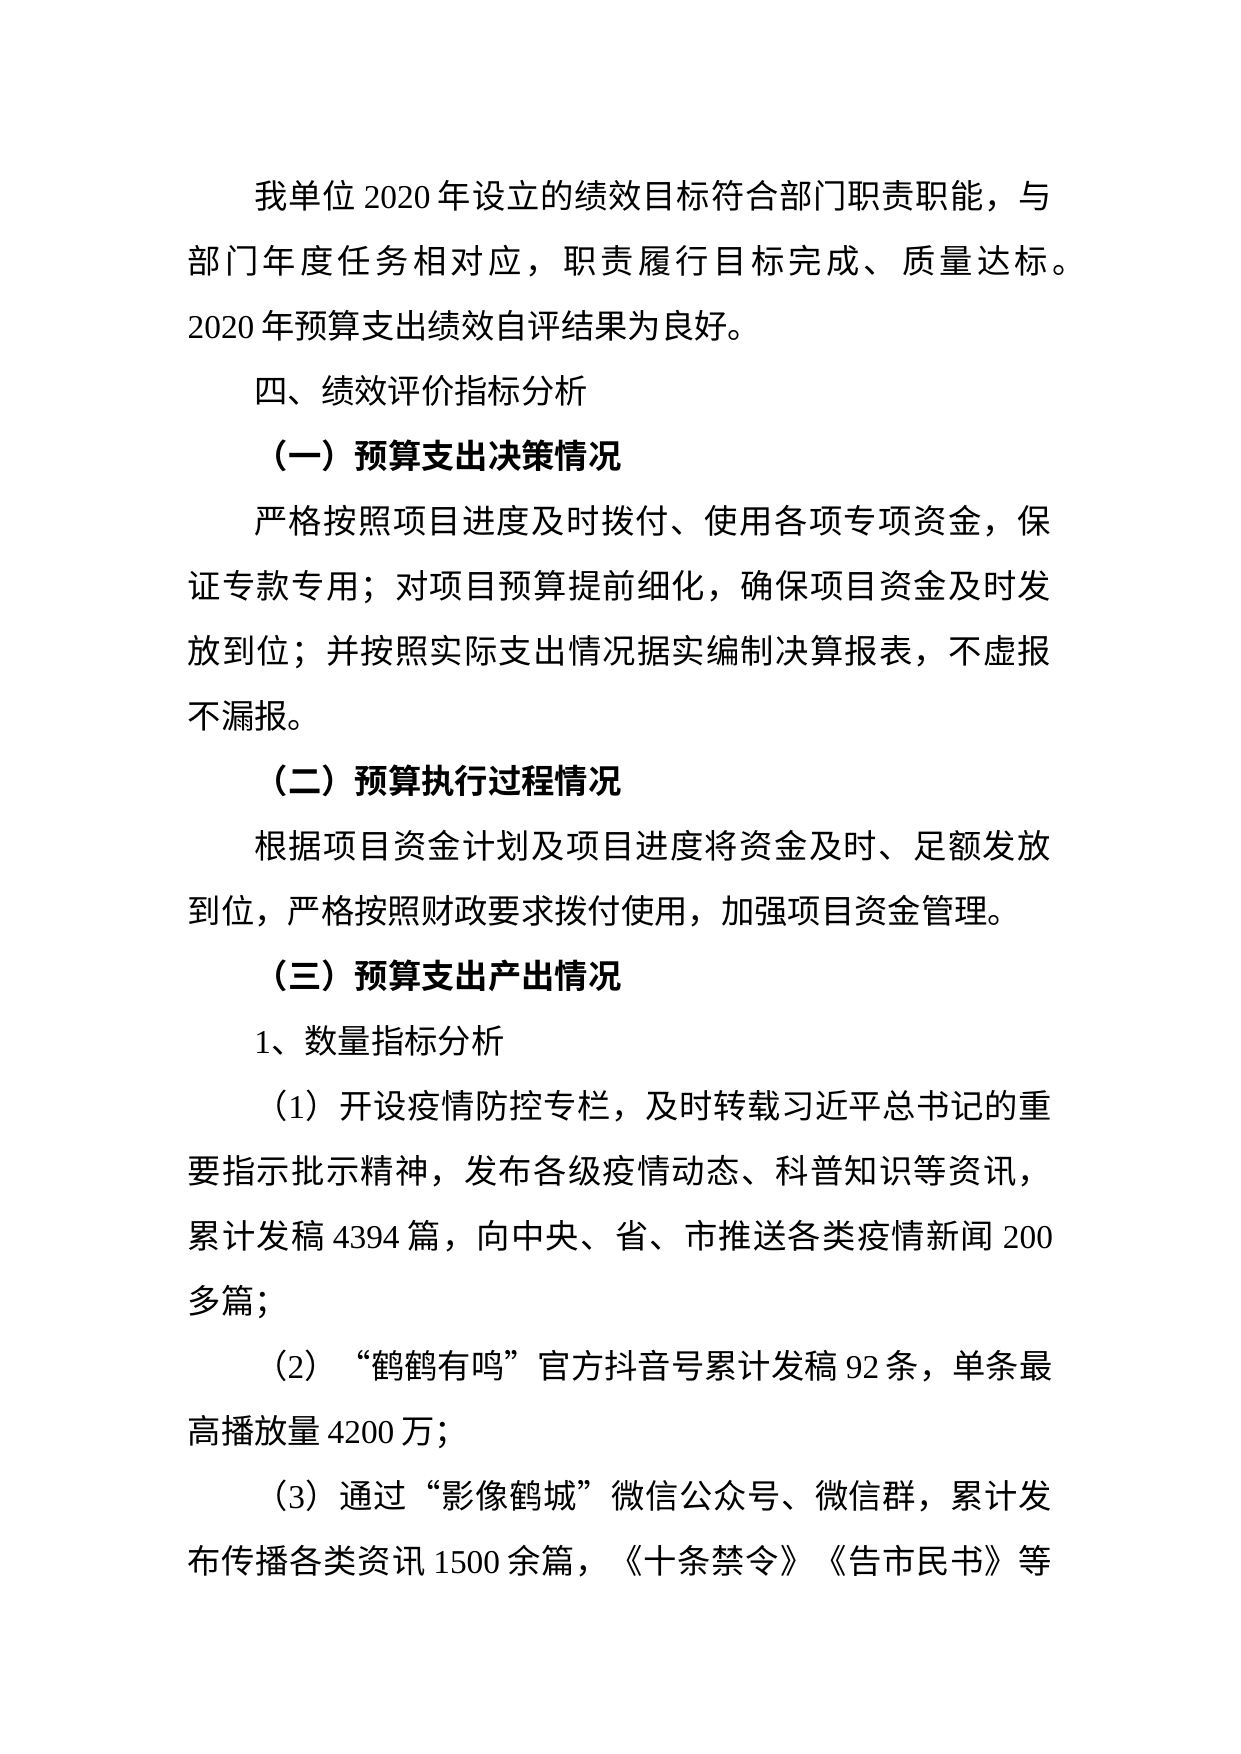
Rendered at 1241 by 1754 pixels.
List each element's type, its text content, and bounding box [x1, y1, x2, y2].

text （1）开设疫情防控专栏，及时转载习近平总书记的重要指示批示精神，发布各级疫情动态、科普知识等资讯，累计发稿4394篇，向中央、省、市推送各类疫情新闻200多篇； [187, 1072, 1053, 1332]
text （2）“鹤鹤有鸣”官方抖音号累计发稿92条，单条最高播放量4200万； [187, 1332, 1053, 1462]
text 1、数量指标分析 [187, 1007, 1053, 1072]
text （一）预算支出决策情况 [187, 422, 1053, 487]
text 严格按照项目进度及时拨付、使用各项专项资金，保证专款专用；对项目预算提前细化，确保项目资金及时发放到位；并按照实际支出情况据实编制决算报表，不虚报、不漏报。 [187, 487, 1053, 747]
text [187, 1462, 1053, 1592]
text 根据项目资金计划及项目进度将资金及时、足额发放到位，严格按照财政要求拨付使用，加强项目资金管理。 [187, 812, 1053, 942]
text 我单位2020年设立的绩效目标符合部门职责职能，与部门年度任务相对应，职责履行目标完成、质量达标。2020年预算支出绩效自评结果为良好。 [187, 162, 1053, 357]
text （三）预算支出产出情况 [187, 942, 1053, 1007]
text 四、绩效评价指标分析 [187, 357, 1053, 422]
text （二）预算执行过程情况 [187, 747, 1053, 812]
